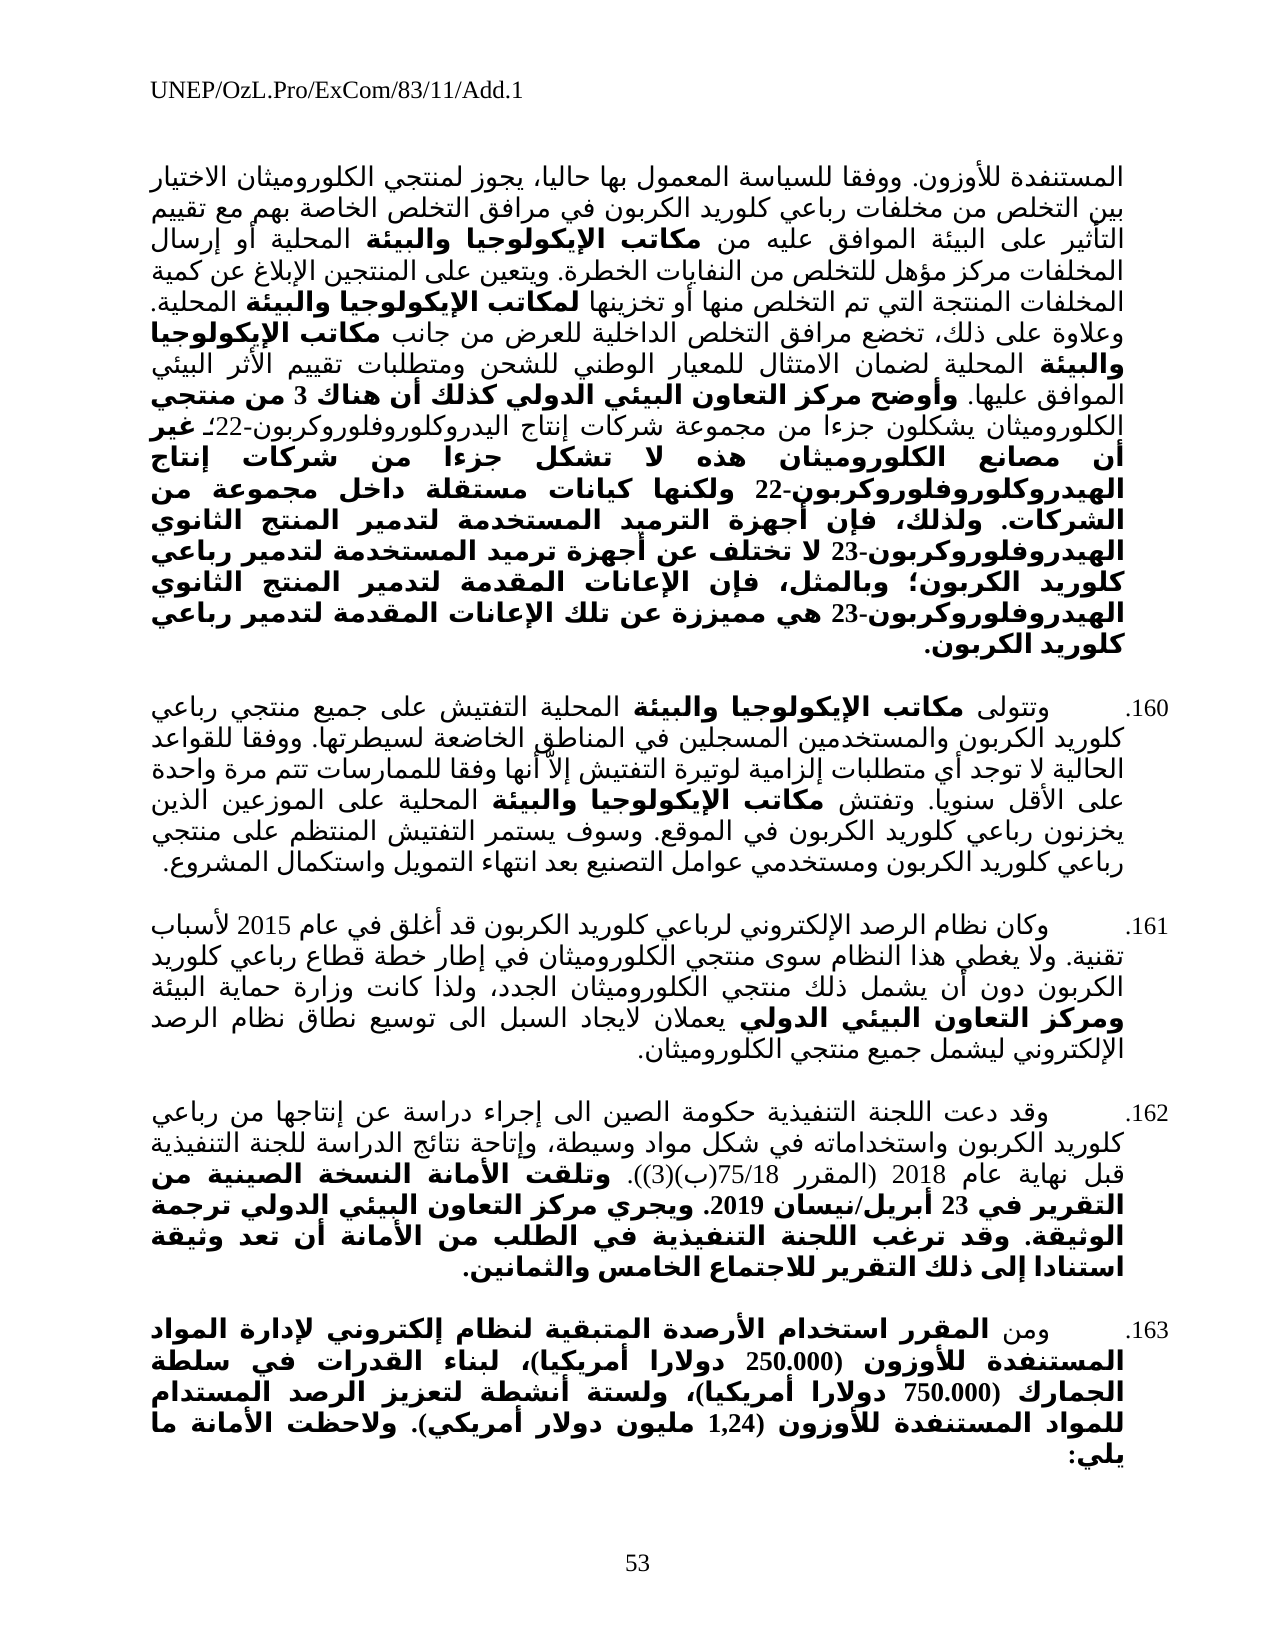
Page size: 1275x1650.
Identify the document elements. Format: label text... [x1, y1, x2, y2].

list وقد دعت اللجنة التنفيذية حكومة الصين الى إجراء دراسة عن إنتاجها من رباعي كلوريد الكربون واستخداماته في شكل مواد وسيطة، وإتاحة نتائج الدراسة للجنة التنفيذية قبل نهاية عام 2018 (المقرر 75/18(ب)(3)). وتلقت الأمانة النسخة الصينية من التقرير في 23 أبريل/نيسان 2019. ويجري مركز التعاون البيئي الدولي ترجمة الوثيقة. وقد ترغب اللجنة التنفيذية في الطلب من الأمانة أن تعد وثيقة استنادا إلى ذلك التقرير للاجتماع الخامس والثمانين. [150, 1096, 1125, 1282]
list ومن المقرر استخدام الأرصدة المتبقية لنظام إلكتروني لإدارة المواد المستنفدة للأوزون (250.000 دولارا أمريكيا)، لبناء القدرات في سلطة الجمارك (750.000 دولارا أمريكيا)، ولستة أنشطة لتعزيز الرصد المستدام للمواد المستنفدة للأوزون (1,24 مليون دولار أمريكي). ولاحظت الأمانة ما يلي: [150, 1314, 1125, 1469]
list وكان نظام الرصد الإلكتروني لرباعي كلوريد الكربون قد أغلق في عام 2015 لأسباب تقنية. ولا يغطي هذا النظام سوى منتجي الكلوروميثان في إطار خطة قطاع رباعي كلوريد الكربون دون أن يشمل ذلك منتجي الكلوروميثان الجدد، ولذا كانت وزارة حماية البيئة ومركز التعاون البيئي الدولي يعملان لايجاد السبل الى توسيع نطاق نظام الرصد الإلكتروني ليشمل جميع منتجي الكلوروميثان. [150, 909, 1125, 1064]
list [150, 161, 1125, 659]
list وتتولى مكاتب الإيكولوجيا والبيئة المحلية التفتيش على جميع منتجي رباعي كلوريد الكربون والمستخدمين المسجلين في المناطق الخاضعة لسيطرتها. ووفقا للقواعد الحالية لا توجد أي متطلبات إلزامية لوتيرة التفتيش إلاّ أنها وفقا للممارسات تتم مرة واحدة على الأقل سنويا. وتفتش مكاتب الإيكولوجيا والبيئة المحلية على الموزعين الذين يخزنون رباعي كلوريد الكربون في الموقع. وسوف يستمر التفتيش المنتظم على منتجي رباعي كلوريد الكربون ومستخدمي عوامل التصنيع بعد انتهاء التمويل واستكمال المشروع. [150, 691, 1125, 878]
